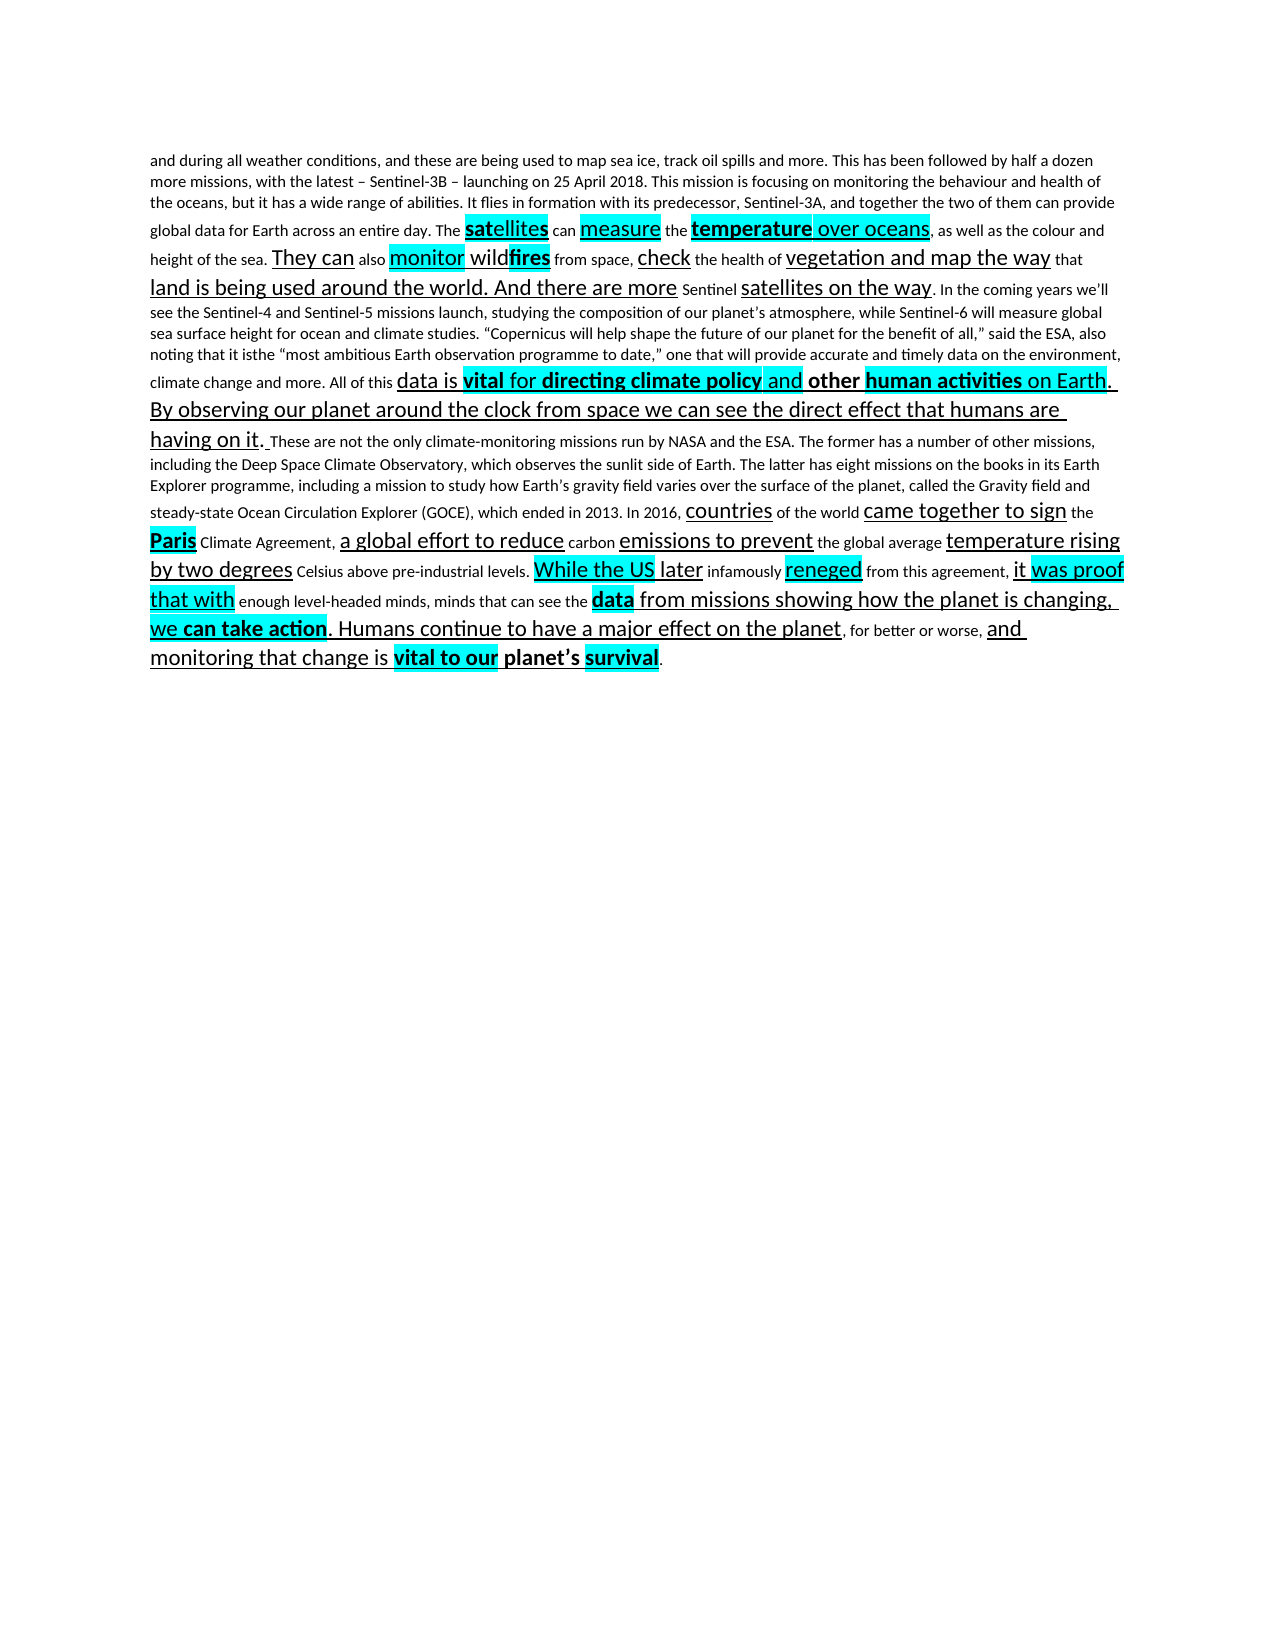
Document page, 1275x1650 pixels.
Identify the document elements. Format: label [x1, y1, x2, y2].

text [150, 150, 1125, 672]
